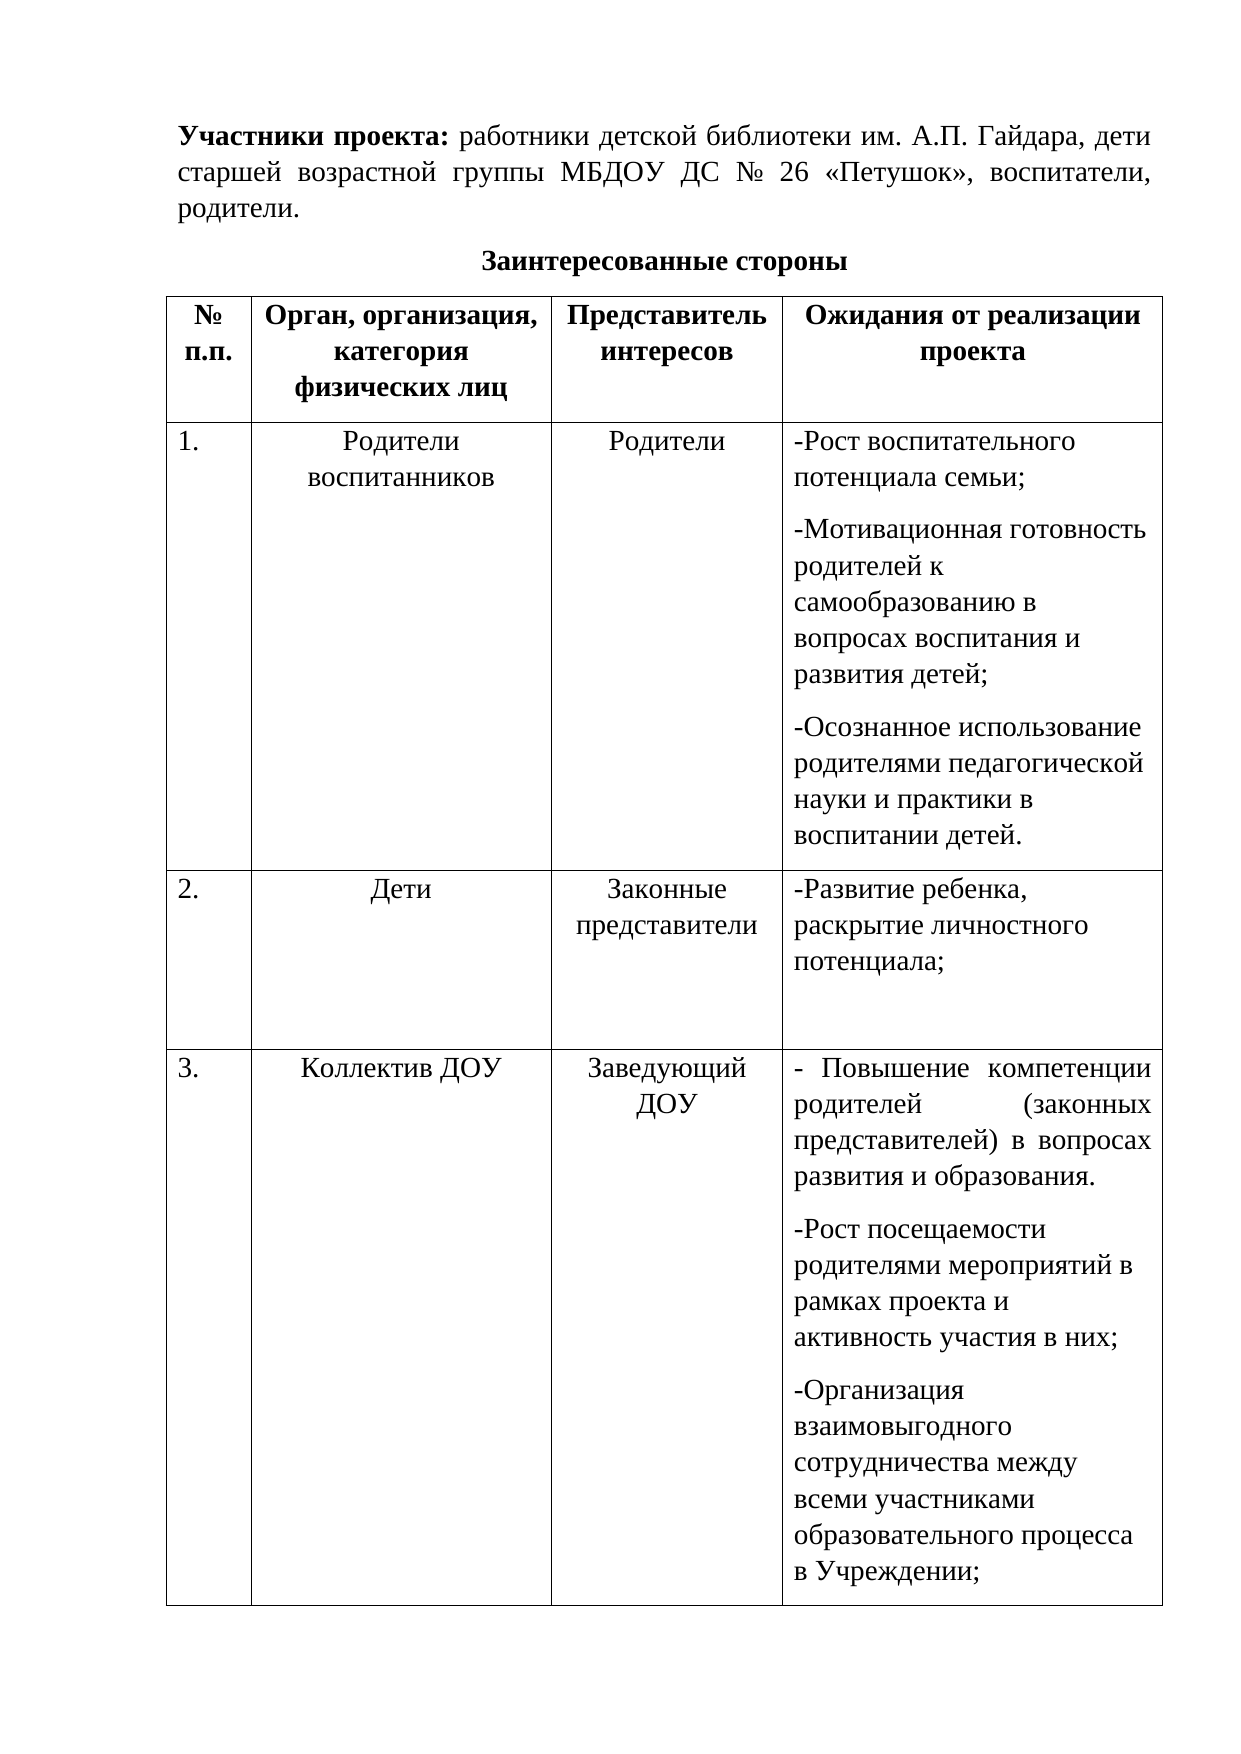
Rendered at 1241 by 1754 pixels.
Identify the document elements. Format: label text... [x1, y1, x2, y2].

table_cell Законные представители [552, 871, 782, 1049]
table_header Представитель интересов [552, 297, 782, 422]
table_cell Дети [252, 871, 551, 1049]
table_cell Коллектив ДОУ [252, 1050, 551, 1605]
table_cell Заведующий ДОУ [552, 1050, 782, 1605]
text Участники проекта: работники детской библиотеки им. А.П. Гайдара, дети старшей возрастной группы МБДОУ ДС № 26 «Петушок», воспитатели, родители. [177, 118, 1152, 224]
table_cell Родители [552, 423, 782, 870]
table_header Орган, организация, категория физических лиц [252, 297, 551, 422]
table_cell 1. [167, 423, 251, 870]
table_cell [783, 1050, 1162, 1605]
table_cell 3. [167, 1050, 251, 1605]
table_header № п.п. [167, 297, 251, 422]
table_cell 2. [167, 871, 251, 1049]
table_cell -Развитие ребенка, раскрытие личностного потенциала; [783, 871, 1162, 1049]
table_cell -Рост воспитательного потенциала семьи; -Мотивационная готовность родителей к самообразованию в вопросах воспитания и развития детей; -Осознанное использование родителями педагогической науки и практики в воспитании детей. [783, 423, 1162, 870]
table_cell Родители воспитанников [252, 423, 551, 870]
text Заинтересованные стороны [177, 243, 1152, 277]
table_header Ожидания от реализации проекта [783, 297, 1162, 422]
